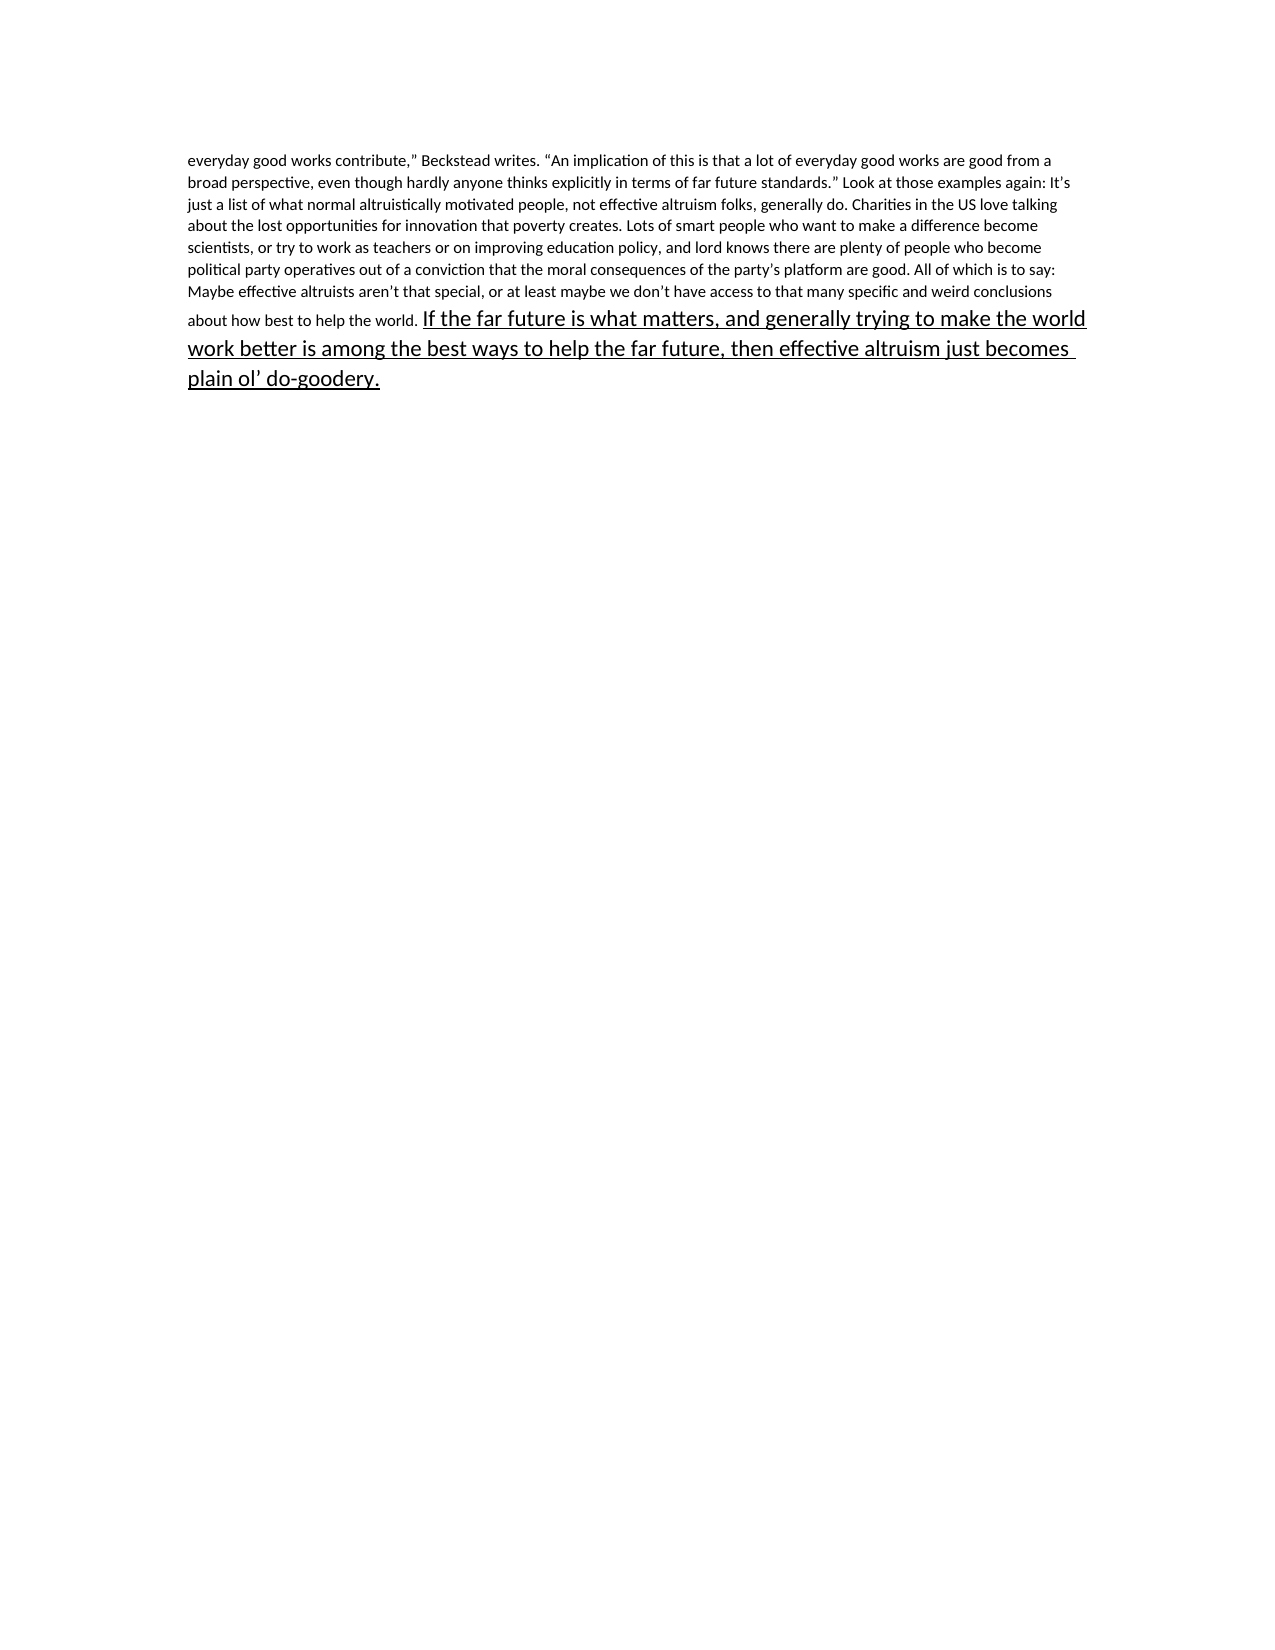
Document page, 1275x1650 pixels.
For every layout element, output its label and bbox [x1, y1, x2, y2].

text [187, 150, 1087, 392]
